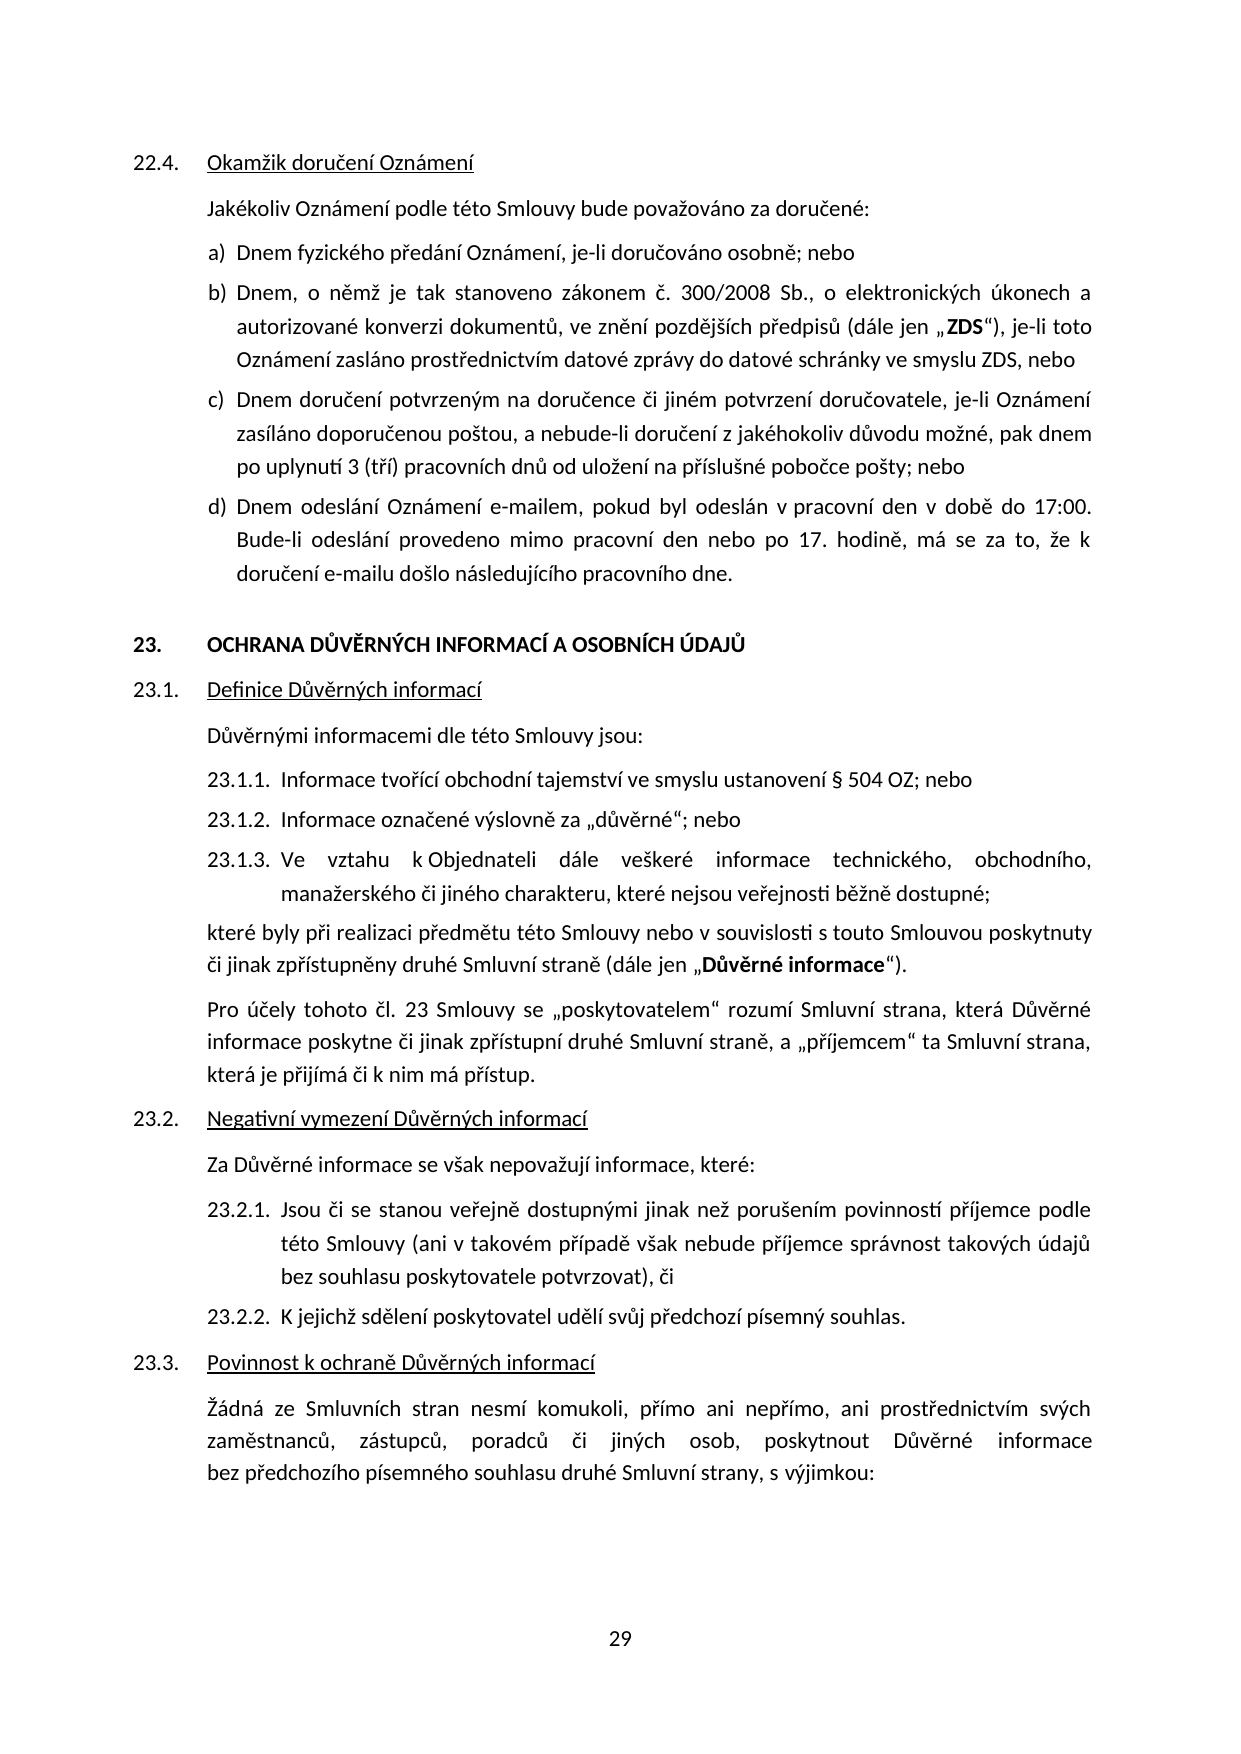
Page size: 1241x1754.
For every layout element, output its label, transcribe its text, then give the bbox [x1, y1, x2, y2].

subtitle Definice Důvěrných informací [133, 675, 1092, 703]
subtitle OCHRANA DŮVĚRNÝCH INFORMACÍ A OSOBNÍCH ÚDAJŮ [133, 630, 1092, 658]
subtitle Negativní vymezení Důvěrných informací [133, 1104, 1092, 1132]
text Ve vztahu k Objednateli dále veškeré informace technického, obchodního, manažerského či jiného charakteru, které nejsou veřejnosti běžně dostupné; [207, 845, 1092, 907]
list Žádná ze Smluvních stran nesmí komukoli, přímo ani nepřímo, ani prostřednictvím svých zaměstnanců, zástupců, poradců či jiných osob, poskytnout Důvěrné informace bez předchozího písemného souhlasu druhé Smluvní strany, s výjimkou: [207, 1394, 1092, 1486]
list Dnem, o němž je tak stanoveno zákonem č. 300/2008 Sb., o elektronických úkonech a autorizované konverzi dokumentů, ve znění pozdějších předpisů (dále jen „ZDS“), je-li toto Oznámení zasláno prostřednictvím datové zprávy do datové schránky ve smyslu ZDS, nebo [208, 278, 1092, 373]
list Dnem fyzického předání Oznámení, je-li doručováno osobně; nebo [208, 238, 1092, 266]
text K jejichž sdělení poskytovatel udělí svůj předchozí písemný souhlas. [207, 1302, 1092, 1330]
text Informace označené výslovně za „důvěrné“; nebo [207, 805, 1092, 833]
list Jakékoliv Oznámení podle této Smlouvy bude považováno za doručené: [207, 194, 1092, 222]
list které byly při realizaci předmětu této Smlouvy nebo v souvislosti s touto Smlouvou poskytnuty či jinak zpřístupněny druhé Smluvní straně (dále jen „Důvěrné informace“). [207, 918, 1092, 979]
list Pro účely tohoto čl. 23 Smlouvy se „poskytovatelem“ rozumí Smluvní strana, která Důvěrné informace poskytne či jinak zpřístupní druhé Smluvní straně, a „příjemcem“ ta Smluvní strana, která je přijímá či k nim má přístup. [207, 995, 1092, 1088]
list Důvěrnými informacemi dle této Smlouvy jsou: [207, 721, 1092, 749]
list Dnem odeslání Oznámení e-mailem, pokud byl odeslán v pracovní den v době do 17:00. Bude-li odeslání provedeno mimo pracovní den nebo po 17. hodině, má se za to, že k doručení e-mailu došlo následujícího pracovního dne. [208, 492, 1092, 587]
subtitle Okamžik doručení Oznámení [133, 148, 1092, 176]
subtitle Povinnost k ochraně Důvěrných informací [133, 1348, 1092, 1376]
list Za Důvěrné informace se však nepovažují informace, které: [207, 1150, 1092, 1178]
list Dnem doručení potvrzeným na doručence či jiném potvrzení doručovatele, je-li Oznámení zasíláno doporučenou poštou, a nebude-li doručení z jakéhokoliv důvodu možné, pak dnem po uplynutí 3 (tří) pracovních dnů od uložení na příslušné pobočce pošty; nebo [208, 385, 1092, 480]
text Informace tvořící obchodní tajemství ve smyslu ustanovení § 504 OZ; nebo [207, 766, 1092, 793]
text Jsou či se stanou veřejně dostupnými jinak než porušením povinností příjemce podle této Smlouvy (ani v takovém případě však nebude příjemce správnost takových údajů bez souhlasu poskytovatele potvrzovat), či [207, 1195, 1092, 1290]
